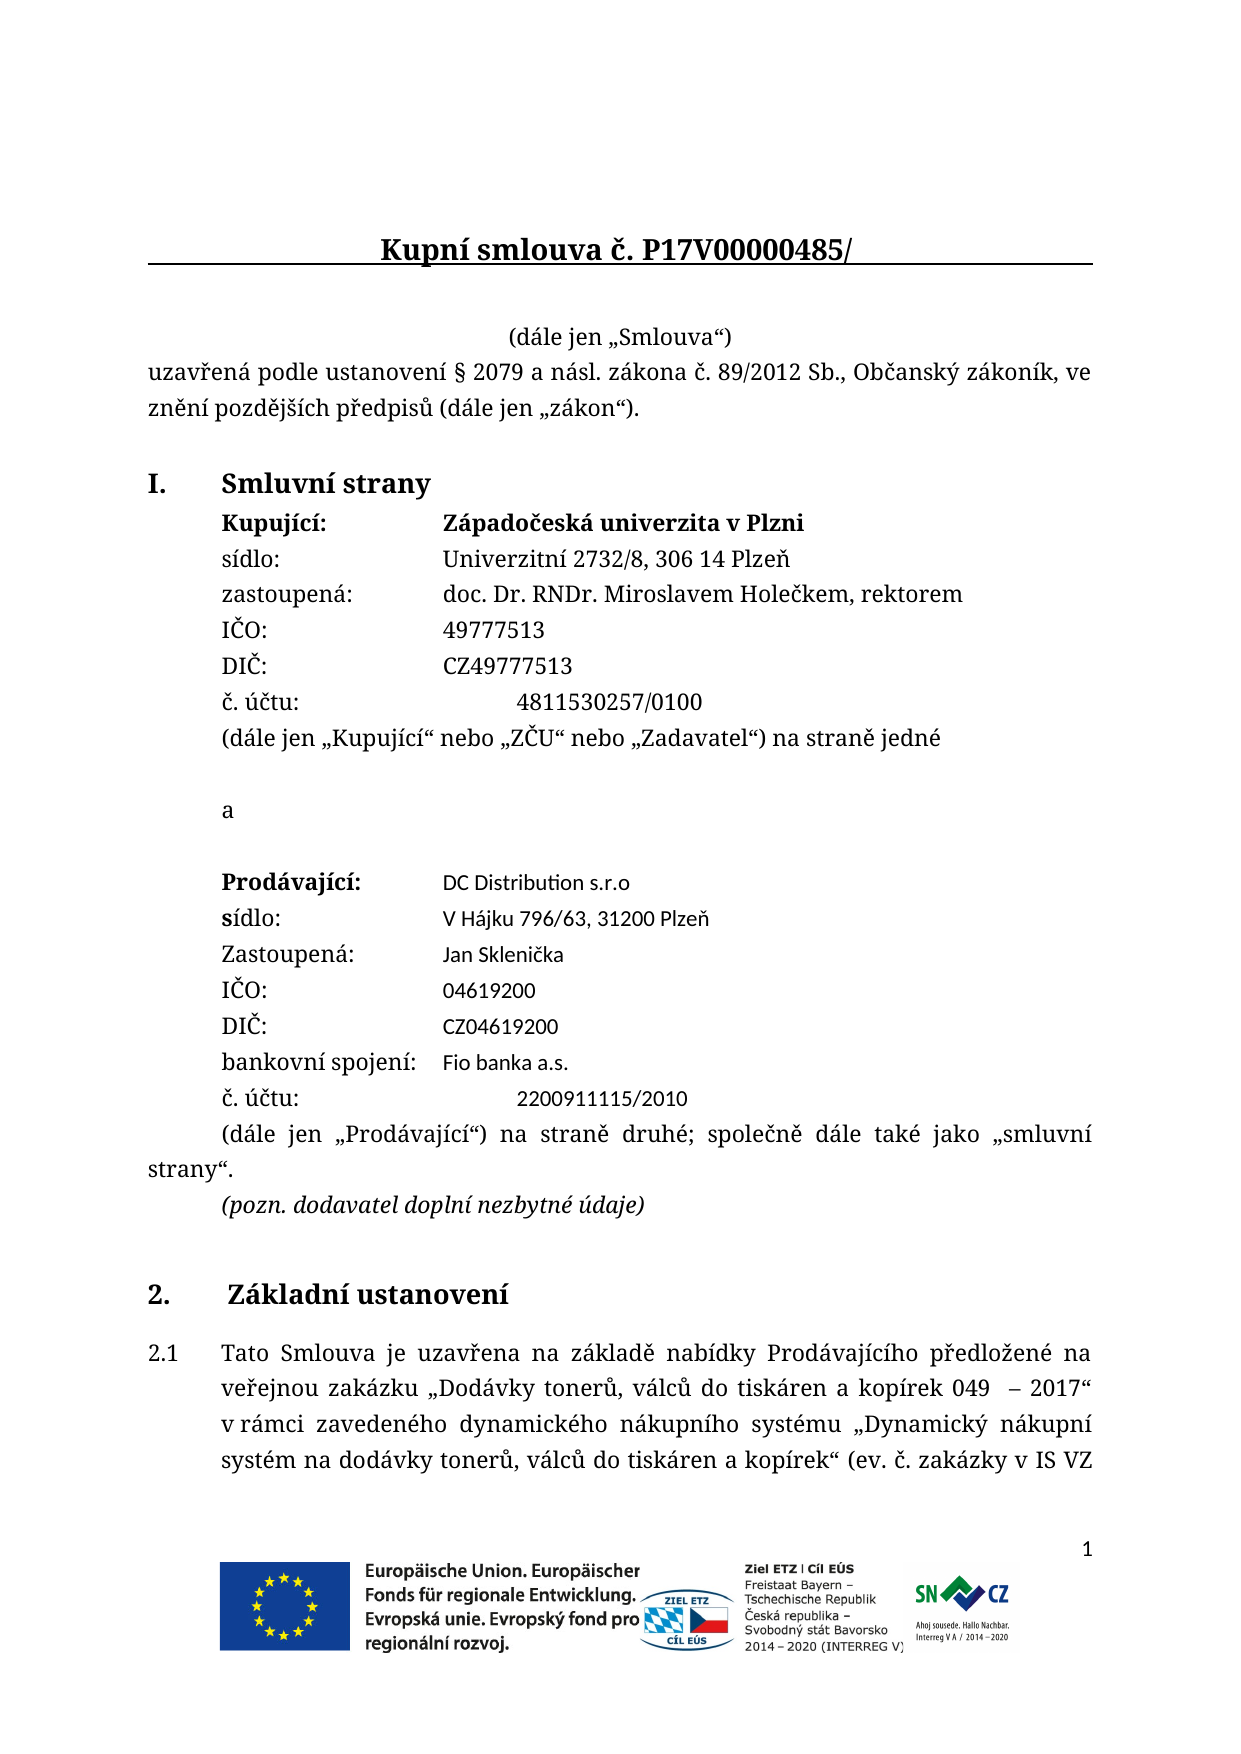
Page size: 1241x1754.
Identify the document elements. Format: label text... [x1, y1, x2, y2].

text DIČ: CZ49777513 [221, 650, 1093, 682]
text Zastoupená: Jan Sklenička [221, 938, 1093, 969]
text Kupující: Západočeská univerzita v Plzni [221, 507, 1093, 538]
text 2. Základní ustanovení [148, 1275, 1093, 1312]
text Prodávající: DC Distribution s.r.o [221, 866, 1093, 897]
text zastoupená: doc. Dr. RNDr. Miroslavem Holečkem, rektorem [221, 578, 1093, 610]
text sídlo: Univerzitní 2732/8, 306 14 Plzeň [221, 542, 1093, 574]
picture [219, 1562, 1021, 1653]
text (pozn. dodavatel doplní nezbytné údaje) [148, 1189, 1093, 1221]
text č. účtu: 2200911115/2010 [221, 1082, 1093, 1113]
text DIČ: CZ04619200 [221, 1010, 1093, 1041]
text IČO: 49777513 [221, 614, 1093, 646]
text a [221, 794, 1093, 825]
text (dále jen „Prodávající“) na straně druhé; společně dále také jako „smluvní strany“. [148, 1117, 1093, 1185]
text sídlo: V Hájku 796/63, 31200 Plzeň [221, 902, 1093, 933]
text (dále jen „Kupující“ nebo „ZČU“ nebo „Zadavatel“) na straně jedné [221, 722, 1093, 753]
text bankovní spojení: Fio banka a.s. [148, 1046, 1093, 1077]
text Kupní smlouva č. P17V00000485/ [148, 229, 1093, 263]
text č. účtu: 4811530257/0100 [221, 686, 1093, 717]
text (dále jen „Smlouva“) [148, 320, 1093, 352]
text uzavřená podle ustanovení § 2079 a násl. zákona č. 89/2012 Sb., Občanský zákoník, ve znění pozdějších předpisů (dále jen „zákon“). [148, 356, 1093, 423]
text IČO: 04619200 [221, 974, 1093, 1005]
text I. Smluvní strany [148, 464, 1093, 501]
